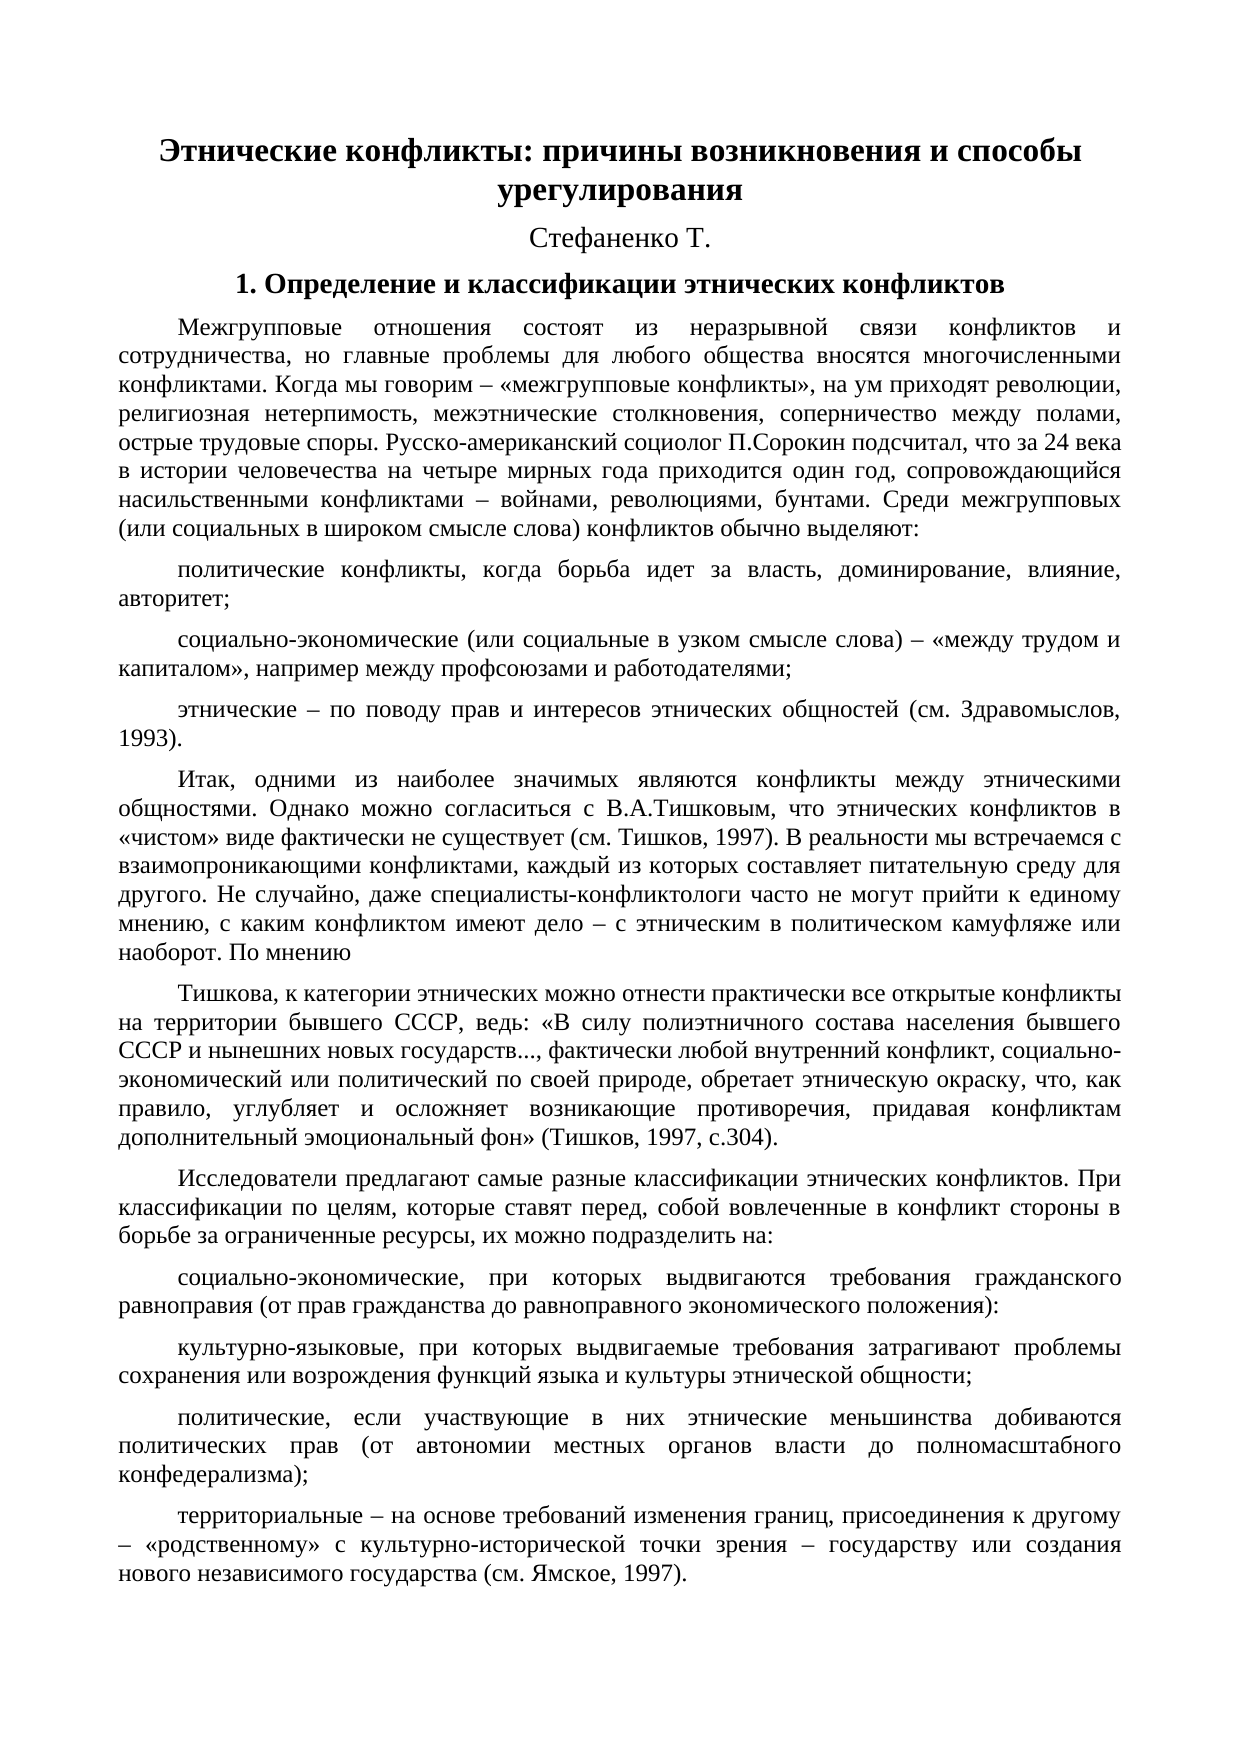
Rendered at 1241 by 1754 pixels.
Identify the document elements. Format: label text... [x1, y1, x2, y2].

text этнические – по поводу прав и интересов этнических общностей (см. Здравомыслов, 1993). [118, 694, 1122, 752]
text Исследователи предлагают самые разные классификации этнических конфликтов. При классификации по целям, которые ставят перед, собой вовлеченные в конфликт стороны в борьбе за ограниченные ресурсы, их можно подразделить на: [118, 1163, 1122, 1249]
text политические, если участвующие в них этнические меньшинства добиваются политических прав (от автономии местных органов власти до полномасштабного конфедерализма); [118, 1402, 1122, 1488]
text 1. Определение и классификации этнических конфликтов [118, 266, 1122, 299]
text политические конфликты, когда борьба идет за власть, доминирование, влияние, авторитет; [118, 554, 1122, 612]
text Тишкова, к категории этнических можно отнести практически все открытые конфликты на территории бывшего СССР, ведь: «В силу полиэтничного состава населения бывшего СССР и нынешних новых государств..., фактически любой внутренний конфликт, социально-экономический или политический по своей природе, обретает этническую окраску, что, как правило, углубляет и осложняет возникающие противоречия, придавая конфликтам дополнительный эмоциональный фон» (Тишков, 1997, с.304). [118, 978, 1122, 1151]
text Этнические конфликты: причины возникновения и способы урегулирования [118, 131, 1122, 207]
text Стефаненко Т. [118, 220, 1122, 253]
text территориальные – на основе требований изменения границ, присоединения к другому – «родственному» с культурно-исторической точки зрения – государству или создания нового независимого государства (см. Ямское, 1997). [118, 1501, 1122, 1587]
text социально-экономические, при которых выдвигаются требования гражданского равноправия (от прав гражданства до равноправного экономического положения): [118, 1262, 1122, 1319]
text Итак, одними из наиболее значимых являются конфликты между этническими общностями. Однако можно согласиться с В.А.Тишковым, что этнических конфликтов в «чистом» виде фактически не существует (см. Тишков, 1997). В реальности мы встречаемся с взаимопроникающими конфликтами, каждый из которых составляет питательную среду для другого. Не случайно, даже специалисты-конфликтологи часто не могут прийти к единому мнению, с каким конфликтом имеют дело – с этническим в политическом камуфляже или наоборот. По мнению [118, 764, 1122, 966]
text Межгрупповые отношения состоят из неразрывной связи конфликтов и сотрудничества, но главные проблемы для любого общества вносятся многочисленными конфликтами. Когда мы говорим – «межгрупповые конфликты», на ум приходят революции, религиозная нетерпимость, межэтнические столкновения, соперничество между полами, острые трудовые споры. Русско-американский социолог П.Сорокин подсчитал, что за 24 века в истории человечества на четыре мирных года приходится один год, сопровождающийся насильственными конфликтами – войнами, революциями, бунтами. Среди межгрупповых (или социальных в широком смысле слова) конфликтов обычно выделяют: [118, 312, 1122, 542]
text культурно-языковые, при которых выдвигаемые требования затрагивают проблемы сохранения или возрождения функций языка и культуры этнической общности; [118, 1332, 1122, 1389]
text социально-экономические (или социальные в узком смысле слова) – «между трудом и капиталом», например между профсоюзами и работодателями; [118, 624, 1122, 682]
